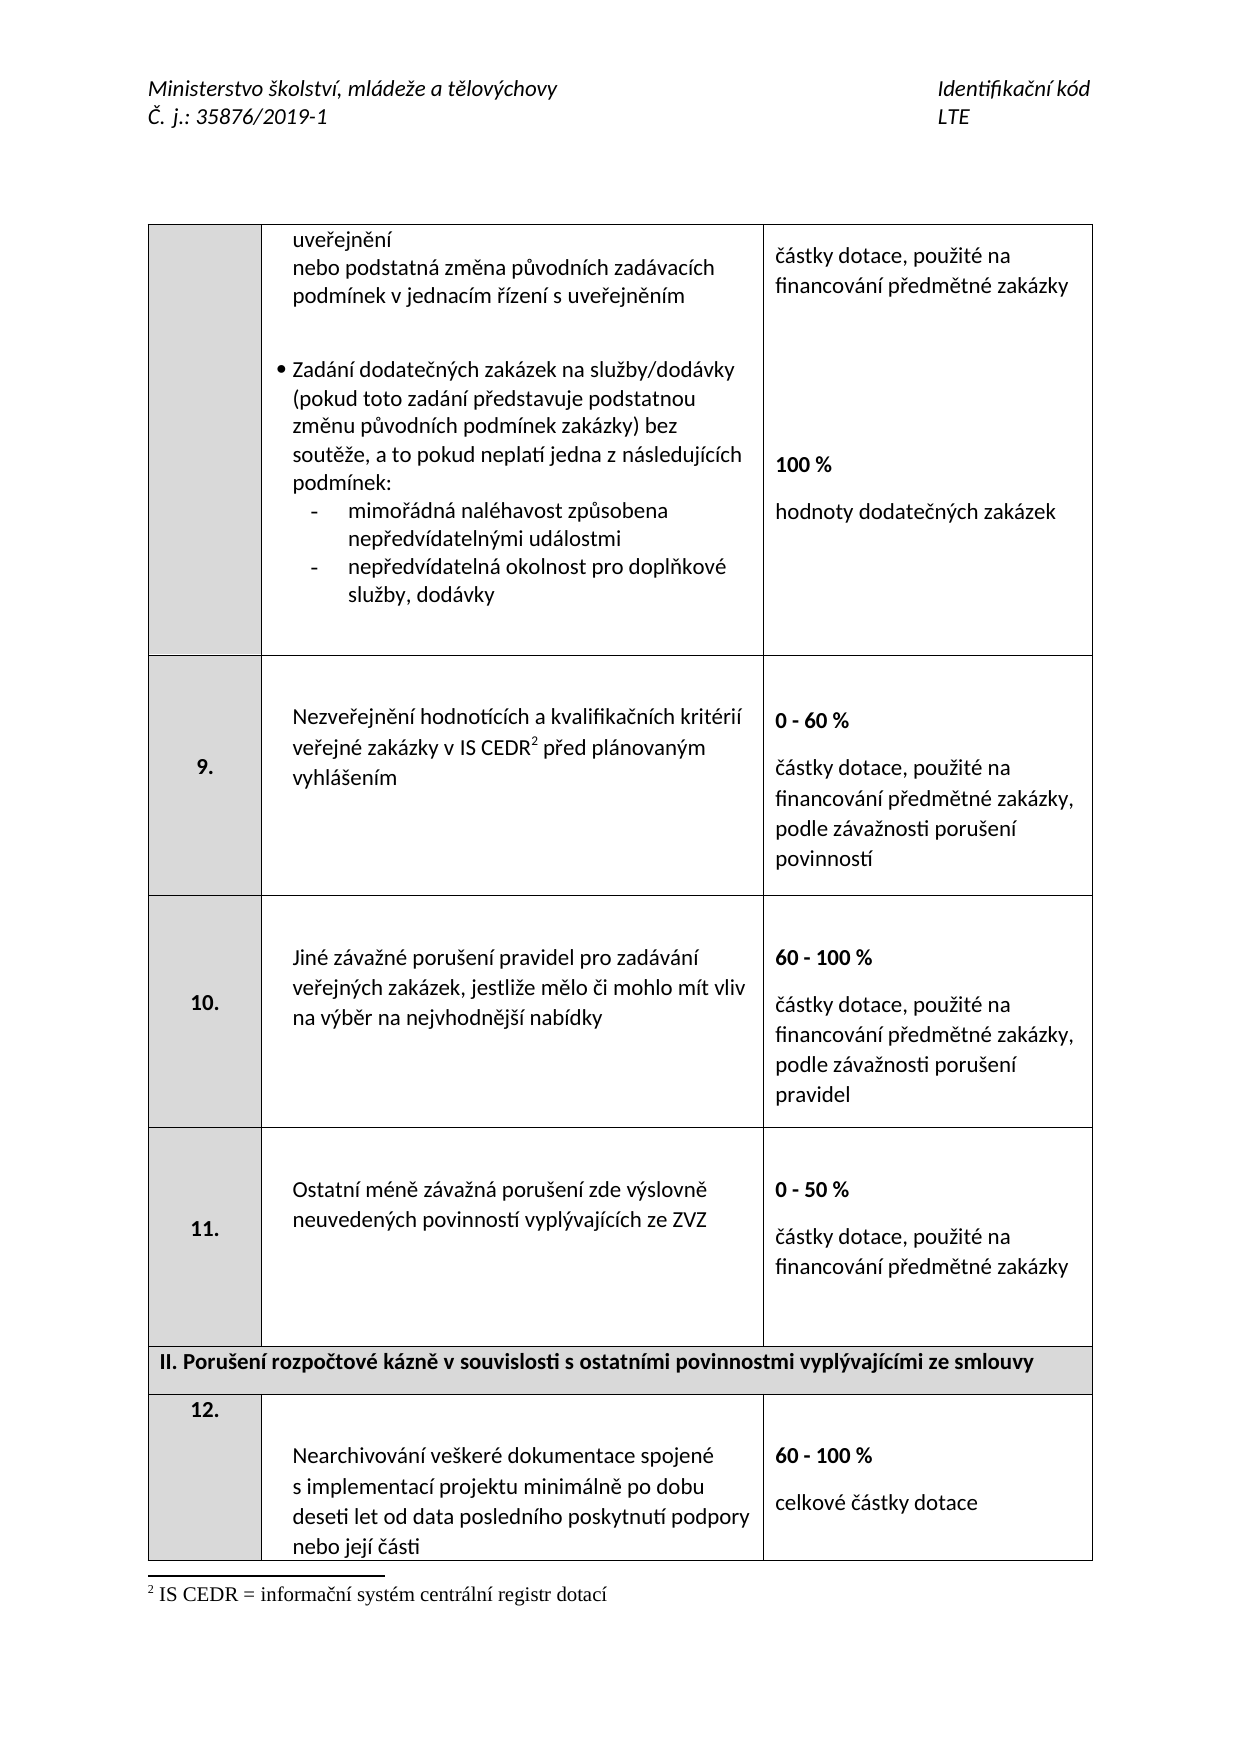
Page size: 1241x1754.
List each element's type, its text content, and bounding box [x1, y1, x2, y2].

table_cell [764, 225, 1092, 654]
table_cell 0 - 50 % částky dotace, použité na financování předmětné zakázky [764, 1128, 1092, 1346]
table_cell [764, 1395, 1092, 1560]
table_cell 10. [149, 896, 261, 1127]
table_cell Ostatní méně závažná porušení zde výslovně neuvedených povinností vyplývajících ze ZVZ [262, 1128, 763, 1346]
table_cell Nezveřejnění hodnotících a kvalifikačních kritérií veřejné zakázky v IS CEDR před plánovaným vyhlášením [262, 656, 763, 895]
table_cell 8. [149, 225, 261, 654]
table_cell 0 - 60 % částky dotace, použité na financování předmětné zakázky, podle závažnosti porušení povinností [764, 656, 1092, 895]
table_cell 11. [149, 1128, 261, 1346]
table_cell Jiné závažné porušení pravidel pro zadávání veřejných zakázek, jestliže mělo či mohlo mít vliv na výběr na nejvhodnější nabídky [262, 896, 763, 1127]
table_cell 9. [149, 656, 261, 895]
table_cell 60 - 100 % částky dotace, použité na financování předmětné zakázky, podle závažnosti porušení pravidel [764, 896, 1092, 1127]
table_cell 12. [149, 1395, 261, 1560]
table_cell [262, 225, 763, 654]
table_cell II. Porušení rozpočtové kázně v souvislosti s ostatními povinnostmi vyplývajícími ze smlouvy [149, 1347, 1092, 1394]
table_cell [262, 1395, 763, 1560]
